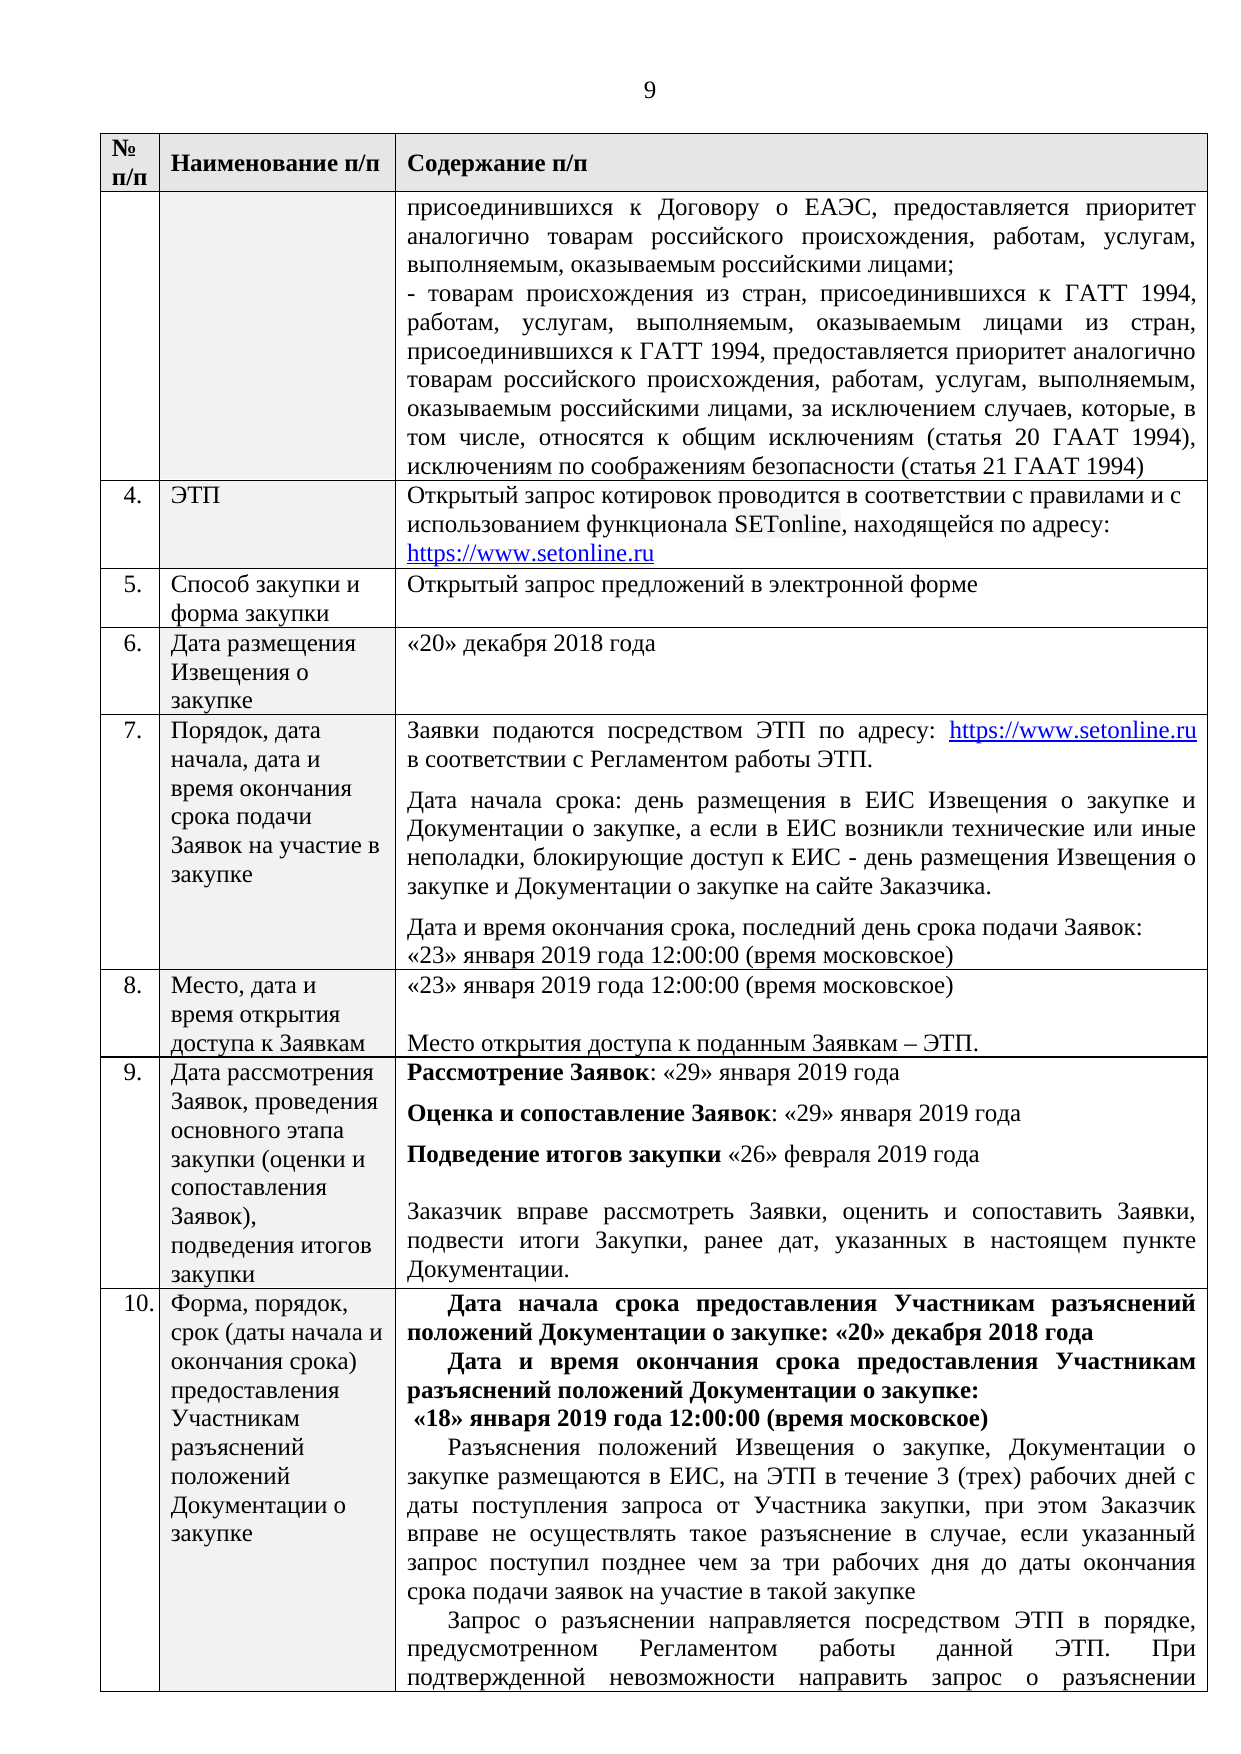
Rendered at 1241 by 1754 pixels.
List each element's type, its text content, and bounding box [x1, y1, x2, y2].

table_cell [101, 970, 159, 1056]
table_cell Рассмотрение Заявок: «29» января 2019 года Оценка и сопоставление Заявок: «29» января 2019 года Подведение итогов закупки «26» февраля 2019 года Заказчик вправе рассмотреть Заявки, оценить и сопоставить Заявки, подвести итоги Закупки, ранее дат, указанных в настоящем пункте Документации. [396, 1058, 1207, 1287]
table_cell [396, 1289, 1207, 1691]
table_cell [396, 192, 1207, 479]
table_cell Открытый запрос котировок проводится в соответствии с правилами и с использованием функционала SETonline, находящейся по адресу: https://www.setonline.ru [396, 481, 1207, 568]
table_cell «23» января 2019 года 12:00:00 (время московское) Место открытия доступа к поданным Заявкам – ЭТП. [396, 970, 1207, 1056]
table_cell [101, 1058, 159, 1287]
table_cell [160, 192, 395, 479]
table_cell [101, 715, 159, 969]
table_cell Заявки подаются посредством ЭТП по адресу: https://www.setonline.ru в соответствии с Регламентом работы ЭТП. Дата начала срока: день размещения в ЕИС Извещения о закупке и Документации о закупке, а если в ЕИС возникли технические или иные неполадки, блокирующие доступ к ЕИС - день размещения Извещения о закупке и Документации о закупке на сайте Заказчика. Дата и время окончания срока, последний день срока подачи Заявок: «23» января 2019 года 12:00:00 (время московское) [396, 715, 1207, 969]
table_cell Порядок, дата начала, дата и время окончания срока подачи Заявок на участие в закупке [160, 715, 395, 969]
table_cell Место, дата и время открытия доступа к Заявкам [160, 970, 395, 1056]
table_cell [160, 1289, 395, 1691]
table_cell ЭТП [160, 481, 395, 568]
table_cell Дата рассмотрения Заявок, проведения основного этапа закупки (оценки и сопоставления Заявок), подведения итогов закупки [160, 1058, 395, 1287]
table_cell [101, 569, 159, 627]
table_cell Дата размещения Извещения о закупке [160, 628, 395, 714]
table_cell Открытый запрос предложений в электронной форме [396, 569, 1207, 627]
table_cell [101, 1289, 159, 1691]
table_cell Способ закупки и форма закупки [160, 569, 395, 627]
table_cell [101, 628, 159, 714]
table_cell [101, 192, 159, 479]
table_header Содержание п/п [396, 134, 1207, 191]
table_cell «20» декабря 2018 года [396, 628, 1207, 714]
table_header № п/п [101, 134, 159, 191]
table_header Наименование п/п [160, 134, 395, 191]
table_cell [101, 481, 159, 568]
